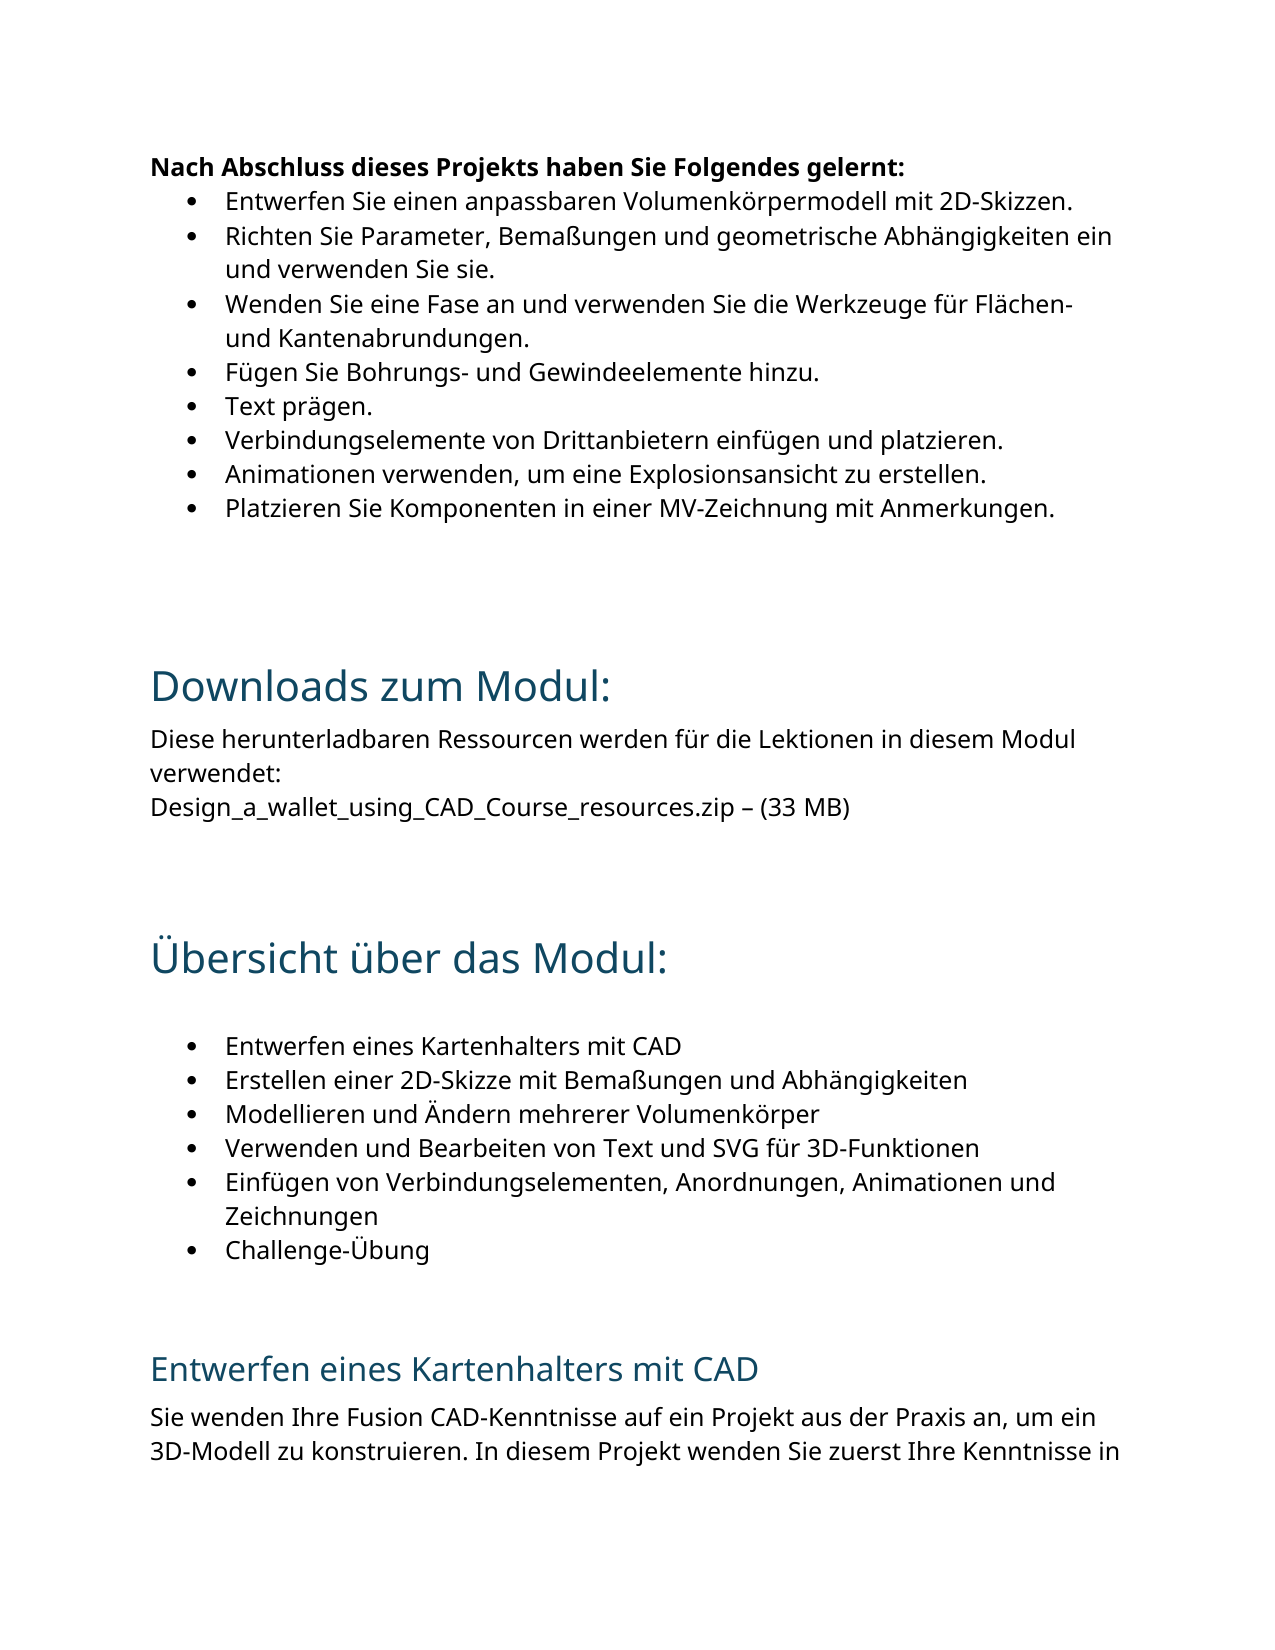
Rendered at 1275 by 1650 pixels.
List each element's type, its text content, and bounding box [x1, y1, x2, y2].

text Nach Abschluss dieses Projekts haben Sie Folgendes gelernt: [150, 150, 1125, 184]
list Text prägen. [187, 388, 1125, 422]
subtitle Entwerfen eines Kartenhalters mit CAD [150, 1346, 1125, 1391]
list Verwenden und Bearbeiten von Text und SVG für 3D-Funktionen [187, 1131, 1125, 1165]
list Platzieren Sie Komponenten in einer MV-Zeichnung mit Anmerkungen. [187, 491, 1125, 525]
subtitle Übersicht über das Modul: [150, 929, 1125, 986]
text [150, 1399, 1125, 1468]
list Animationen verwenden, um eine Explosionsansicht zu erstellen. [187, 457, 1125, 491]
list Modellieren und Ändern mehrerer Volumenkörper [187, 1097, 1125, 1131]
list Richten Sie Parameter, Bemaßungen und geometrische Abhängigkeiten ein und verwenden Sie sie. [187, 218, 1125, 286]
list Einfügen von Verbindungselementen, Anordnungen, Animationen und Zeichnungen [187, 1165, 1125, 1233]
list Entwerfen Sie einen anpassbaren Volumenkörpermodell mit 2D-Skizzen. [187, 184, 1125, 218]
list Verbindungselemente von Drittanbietern einfügen und platzieren. [187, 422, 1125, 457]
list Fügen Sie Bohrungs- und Gewindeelemente hinzu. [187, 354, 1125, 388]
list Challenge-Übung [187, 1233, 1125, 1267]
list Erstellen einer 2D-Skizze mit Bemaßungen und Abhängigkeiten [187, 1063, 1125, 1097]
list Entwerfen eines Kartenhalters mit CAD [187, 1028, 1125, 1063]
text Diese herunterladbaren Ressourcen werden für die Lektionen in diesem Modul verwendet: [150, 722, 1125, 790]
text Design_a_wallet_using_CAD_Course_resources.zip – (33 MB) [150, 790, 1125, 824]
list Wenden Sie eine Fase an und verwenden Sie die Werkzeuge für Flächen- und Kantenabrundungen. [187, 286, 1125, 354]
subtitle Downloads zum Modul: [150, 656, 1125, 713]
